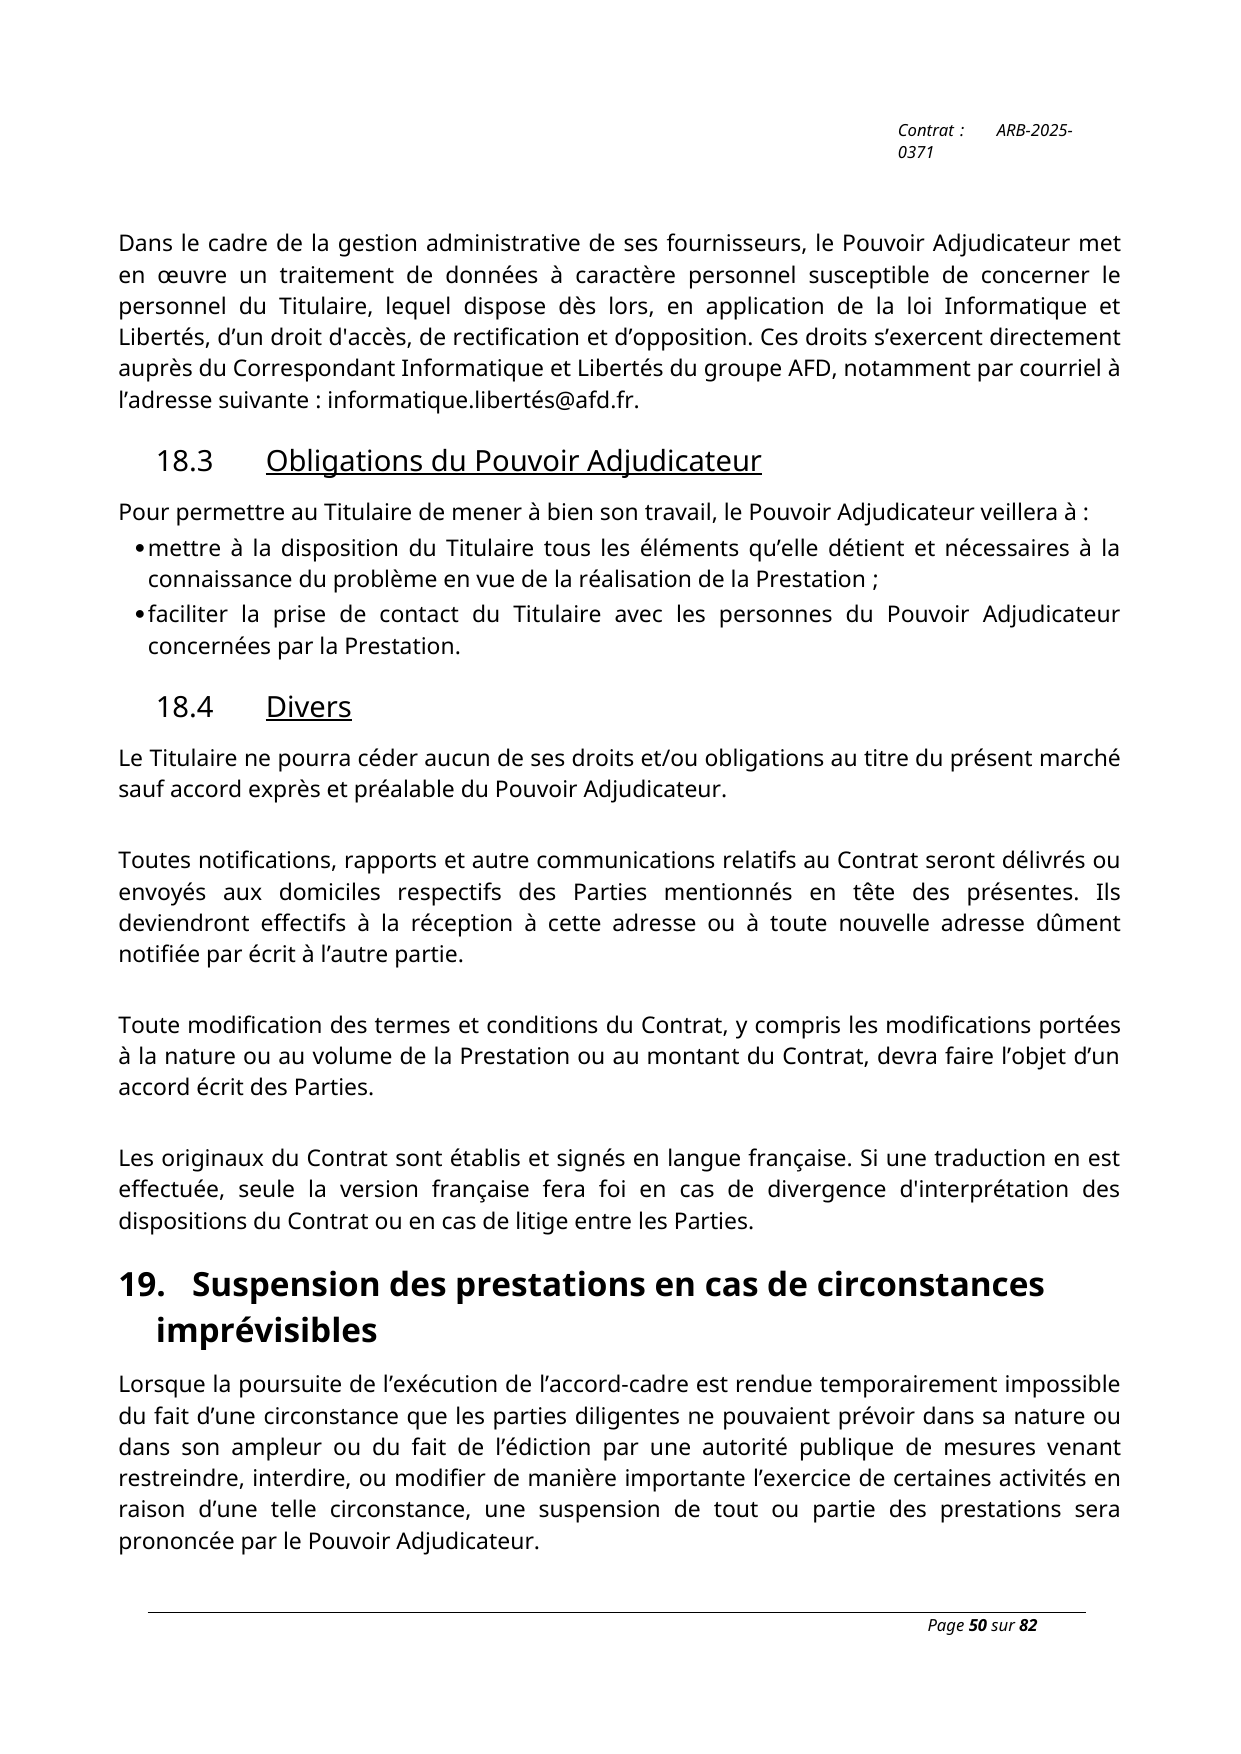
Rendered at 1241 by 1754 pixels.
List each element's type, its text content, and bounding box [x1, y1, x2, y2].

text Lorsque la poursuite de l’exécution de l’accord-cadre est rendue temporairement impossible du fait d’une circonstance que les parties diligentes ne pouvaient prévoir dans sa nature ou dans son ampleur ou du fait de l’édiction par une autorité publique de mesures venant restreindre, interdire, ou modifier de manière importante l’exercice de certaines activités en raison d’une telle circonstance, une suspension de tout ou partie des prestations sera prononcée par le Pouvoir Adjudicateur. [118, 1368, 1122, 1556]
text Toutes notifications, rapports et autre communications relatifs au Contrat seront délivrés ou envoyés aux domiciles respectifs des Parties mentionnés en tête des présentes. Ils deviendront effectifs à la réception à cette adresse ou à toute nouvelle adresse dûment notifiée par écrit à l’autre partie. [118, 844, 1122, 969]
text Pour permettre au Titulaire de mener à bien son travail, le Pouvoir Adjudicateur veillera à : [118, 496, 1122, 527]
list faciliter la prise de contact du Titulaire avec les personnes du Pouvoir Adjudicateur concernées par la Prestation. [136, 598, 1122, 661]
list mettre à la disposition du Titulaire tous les éléments qu’elle détient et nécessaires à la connaissance du problème en vue de la réalisation de la Prestation ; [136, 532, 1122, 594]
text Divers [156, 686, 1122, 726]
text Obligations du Pouvoir Adjudicateur [156, 440, 1122, 479]
text Dans le cadre de la gestion administrative de ses fournisseurs, le Pouvoir Adjudicateur met en œuvre un traitement de données à caractère personnel susceptible de concerner le personnel du Titulaire, lequel dispose dès lors, en application de la loi Informatique et Libertés, d’un droit d'accès, de rectification et d’opposition. Ces droits s’exercent directement auprès du Correspondant Informatique et Libertés du groupe AFD, notamment par courriel à l’adresse suivante : informatique.libertés@afd.fr. [118, 227, 1122, 415]
text Suspension des prestations en cas de circonstances imprévisibles [118, 1261, 1122, 1352]
text Toute modification des termes et conditions du Contrat, y compris les modifications portées à la nature ou au volume de la Prestation ou au montant du Contrat, devra faire l’objet d’un accord écrit des Parties. [118, 1009, 1122, 1103]
text Le Titulaire ne pourra céder aucun de ses droits et/ou obligations au titre du présent marché sauf accord exprès et préalable du Pouvoir Adjudicateur. [118, 742, 1122, 805]
text Les originaux du Contrat sont établis et signés en langue française. Si une traduction en est effectuée, seule la version française fera foi en cas de divergence d'interprétation des dispositions du Contrat ou en cas de litige entre les Parties. [118, 1142, 1122, 1236]
